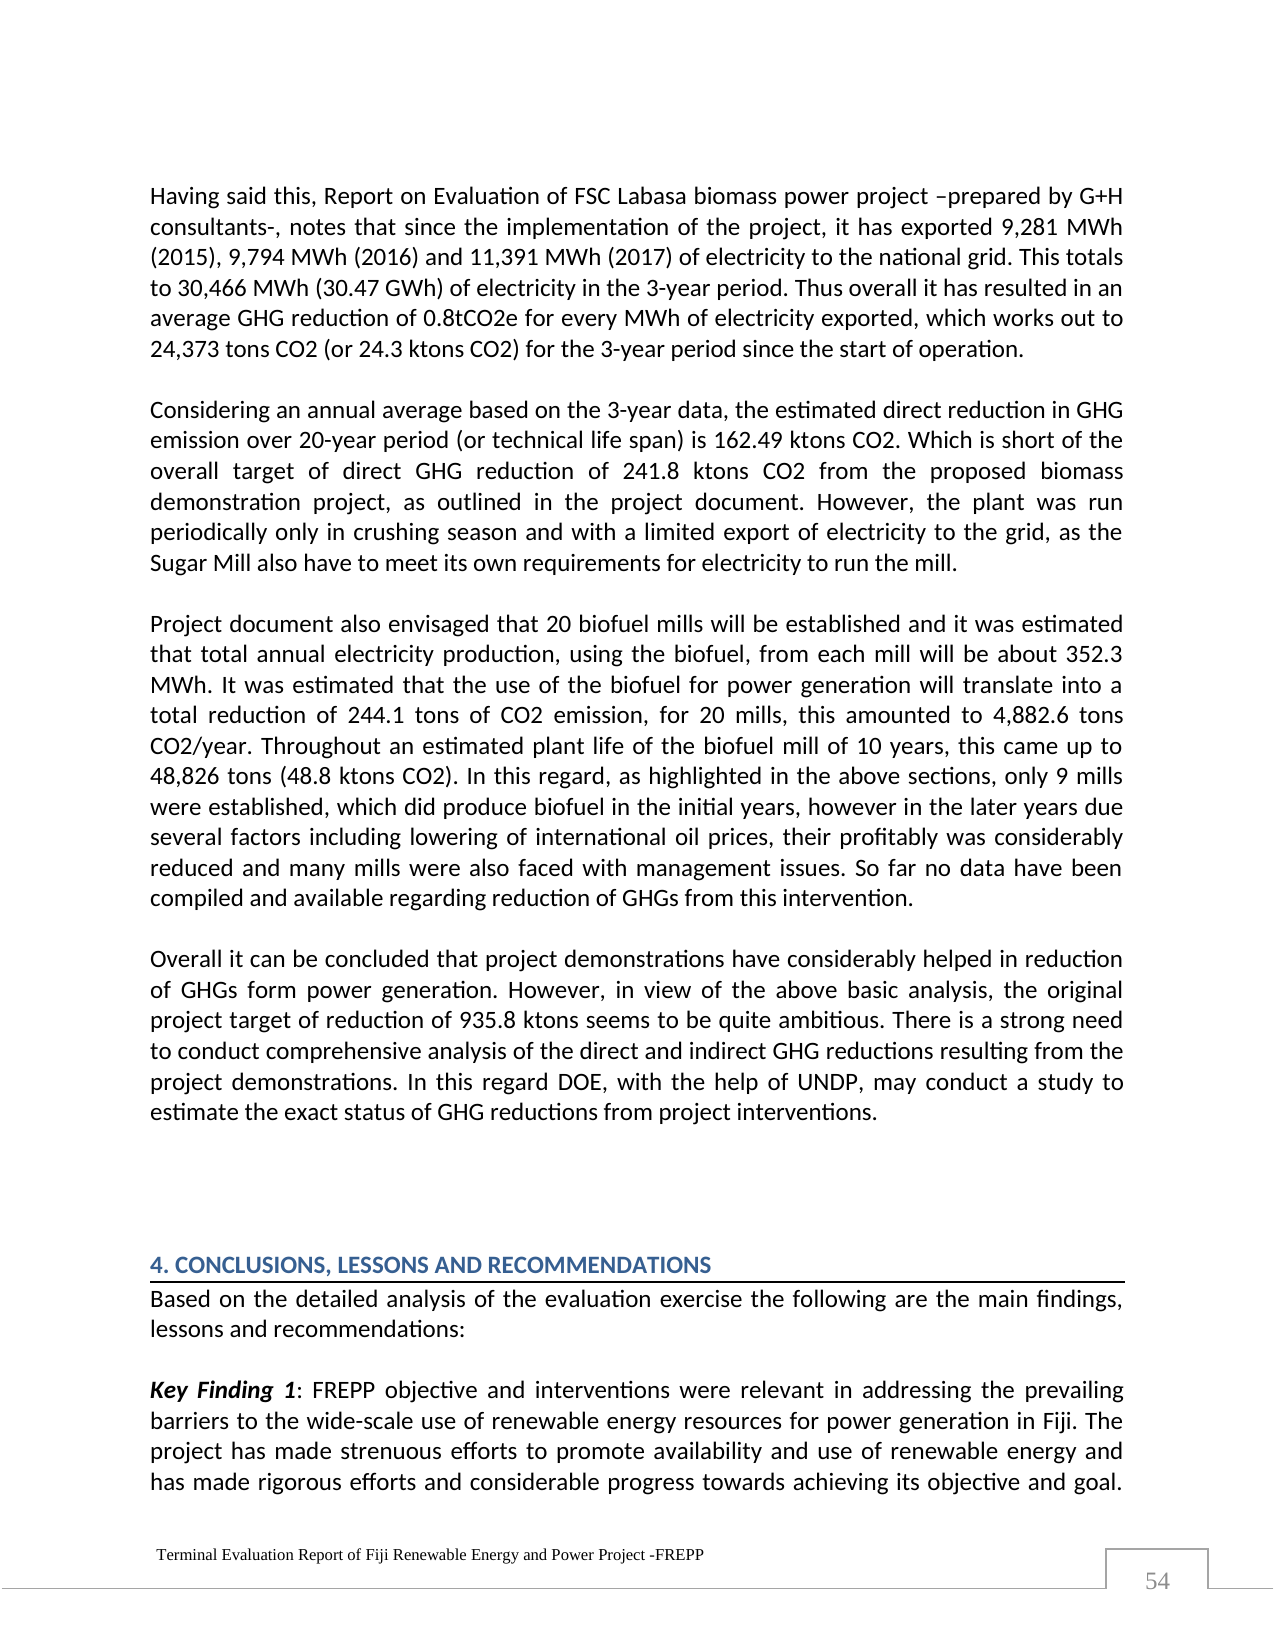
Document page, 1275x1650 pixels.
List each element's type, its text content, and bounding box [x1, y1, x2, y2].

text 4. CONCLUSIONS, LESSONS AND RECOMMENDATIONS [150, 1249, 1125, 1281]
text Considering an annual average based on the 3-year data, the estimated direct reduction in GHG emission over 20-year period (or technical life span) is 162.49 ktons CO2. Which is short of the overall target of direct GHG reduction of 241.8 ktons CO2 from the proposed biomass demonstration project, as outlined in the project document. However, the plant was run periodically only in crushing season and with a limited export of electricity to the grid, as the Sugar Mill also have to meet its own requirements for electricity to run the mill. [150, 394, 1125, 577]
text Overall it can be concluded that project demonstrations have considerably helped in reduction of GHGs form power generation. However, in view of the above basic analysis, the original project target of reduction of 935.8 ktons seems to be quite ambitious. There is a strong need to conduct comprehensive analysis of the direct and indirect GHG reductions resulting from the project demonstrations. In this regard DOE, with the help of UNDP, may conduct a study to estimate the exact status of GHG reductions from project interventions. [150, 943, 1125, 1127]
text Project document also envisaged that 20 biofuel mills will be established and it was estimated that total annual electricity production, using the biofuel, from each mill will be about 352.3 MWh. It was estimated that the use of the biofuel for power generation will translate into a total reduction of 244.1 tons of CO2 emission, for 20 mills, this amounted to 4,882.6 tons CO2/year. Throughout an estimated plant life of the biofuel mill of 10 years, this came up to 48,826 tons (48.8 ktons CO2). In this regard, as highlighted in the above sections, only 9 mills were established, which did produce biofuel in the initial years, however in the later years due several factors including lowering of international oil prices, their profitably was considerably reduced and many mills were also faced with management issues. So far no data have been compiled and available regarding reduction of GHGs from this intervention. [150, 608, 1125, 913]
text Based on the detailed analysis of the evaluation exercise the following are the main findings, lessons and recommendations: [150, 1283, 1125, 1344]
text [150, 1374, 1125, 1497]
text Having said this, Report on Evaluation of FSC Labasa biomass power project –prepared by G+H consultants-, notes that since the implementation of the project, it has exported 9,281 MWh (2015), 9,794 MWh (2016) and 11,391 MWh (2017) of electricity to the national grid. This totals to 30,466 MWh (30.47 GWh) of electricity in the 3-year period. Thus overall it has resulted in an average GHG reduction of 0.8tCO2e for every MWh of electricity exported, which works out to 24,373 tons CO2 (or 24.3 ktons CO2) for the 3-year period since the start of operation. [150, 181, 1125, 364]
